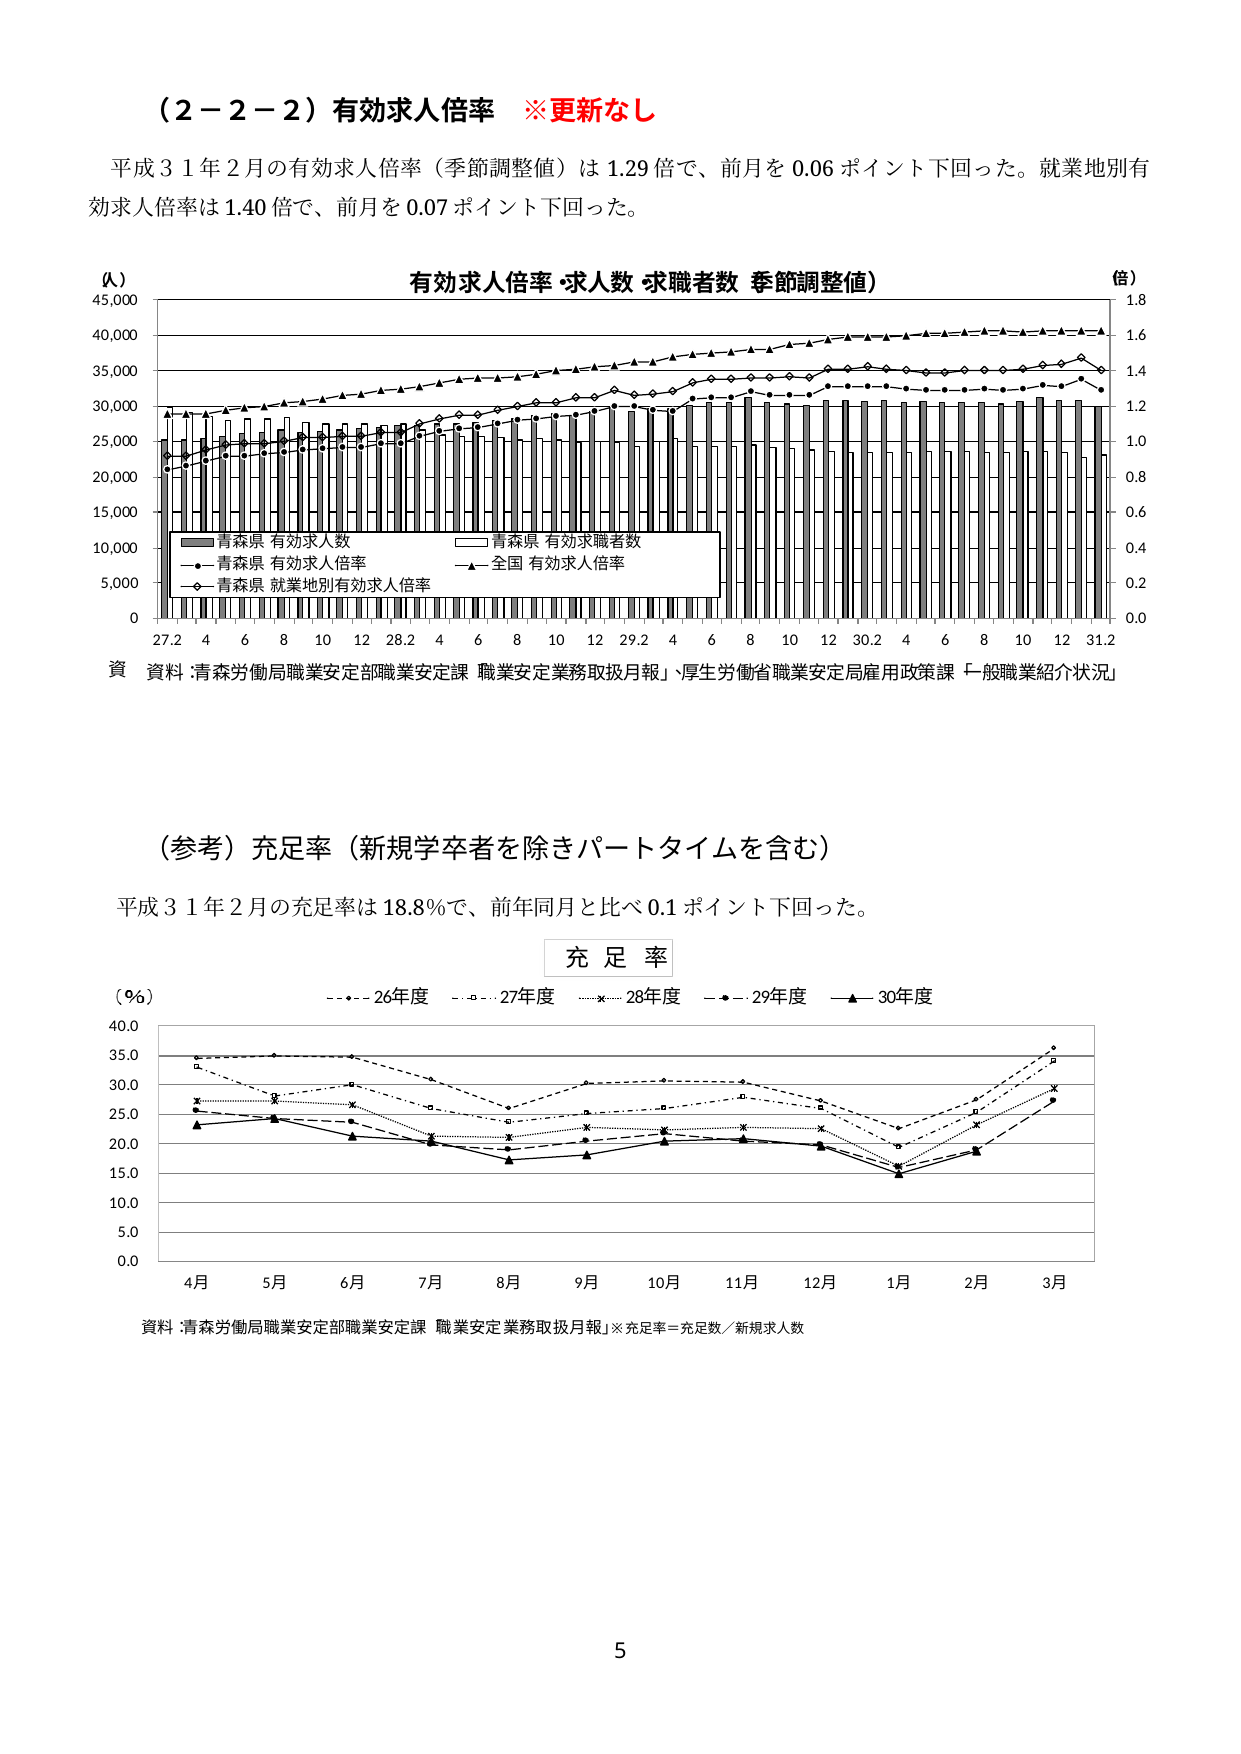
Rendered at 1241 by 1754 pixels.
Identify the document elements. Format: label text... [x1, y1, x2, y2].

text 平成３１年２月の有効求人倍率（季節調整値）は1.29倍で、前月を0.06ポイント下回った。就業地別有効求人倍率は1.40倍で、前月を0.07ポイント下回った。 [89, 148, 1152, 226]
text 平成３１年２月の充足率は18.8％で、前年同月と比べ0.1ポイント下回った。 [89, 886, 1152, 925]
text （２－２－２）有効求人倍率 ※更新なし [89, 70, 1152, 148]
text （参考）充足率（新規学卒者を除きパートタイムを含む） [89, 808, 1152, 886]
